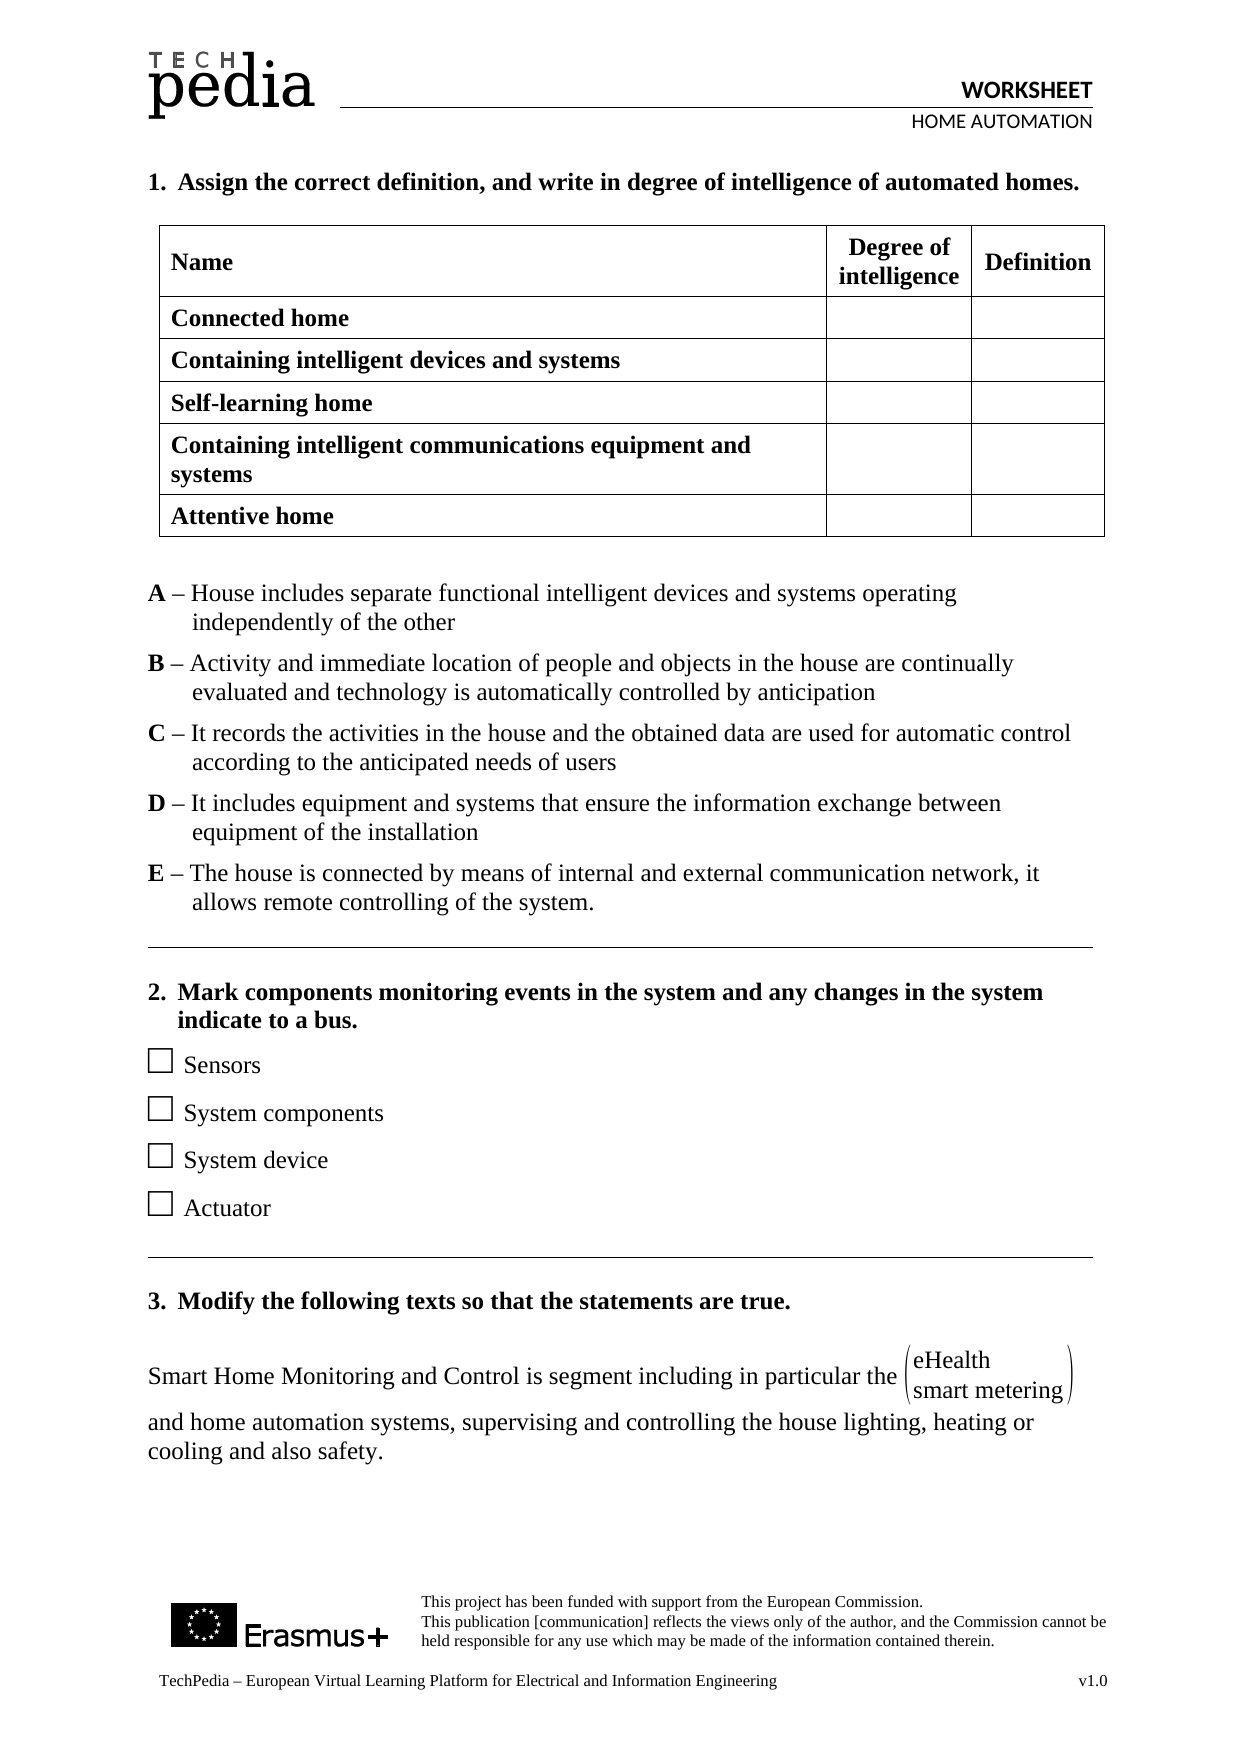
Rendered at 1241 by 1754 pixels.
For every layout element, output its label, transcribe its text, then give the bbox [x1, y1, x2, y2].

text □ Actuator [148, 1178, 1093, 1226]
table_cell [972, 297, 1104, 338]
table_cell [827, 424, 971, 494]
table_cell [972, 495, 1104, 536]
table_header Definition [972, 226, 1104, 296]
table_cell [827, 382, 971, 423]
table_cell Connected home [160, 297, 826, 338]
table_cell [827, 297, 971, 338]
table_cell [827, 495, 971, 536]
table_cell Self-learning home [160, 382, 826, 423]
text □ Sensors [148, 1034, 1093, 1082]
text □ System device [148, 1130, 1093, 1178]
table_cell [827, 339, 971, 381]
table_header Name [160, 226, 826, 296]
text Mark components monitoring events in the system and any changes in the system indicate to a bus. [148, 977, 1093, 1034]
table_cell [972, 424, 1104, 494]
text Modify the following texts so that the statements are true. [148, 1286, 1093, 1315]
table_cell Containing intelligent devices and systems [160, 339, 826, 381]
table_cell Attentive home [160, 495, 826, 536]
text B – Activity and immediate location of people and objects in the house are continually evaluated and technology is automatically controlled by anticipation [148, 648, 1093, 706]
text E – The house is connected by means of internal and external communication network, it allows remote controlling of the system. [148, 858, 1093, 916]
text D – It includes equipment and systems that ensure the information exchange between equipment of the installation [148, 788, 1093, 846]
table_cell [972, 382, 1104, 423]
table_cell [972, 339, 1104, 381]
text A – House includes separate functional intelligent devices and systems operating independently of the other [148, 578, 1093, 636]
text Smart Home Monitoring and Control is segment including in particular the and home automation systems, supervising and controlling the house lighting, heating or cooling and also safety. [148, 1344, 1093, 1465]
text C – It records the activities in the house and the obtained data are used for automatic control according to the anticipated needs of users [148, 718, 1093, 776]
text □ System components [148, 1082, 1093, 1130]
table_header Degree of intelligence [827, 226, 971, 296]
text Assign the correct definition, and write in degree of intelligence of automated homes. [148, 167, 1093, 196]
table_cell Containing intelligent communications equipment and systems [160, 424, 826, 494]
